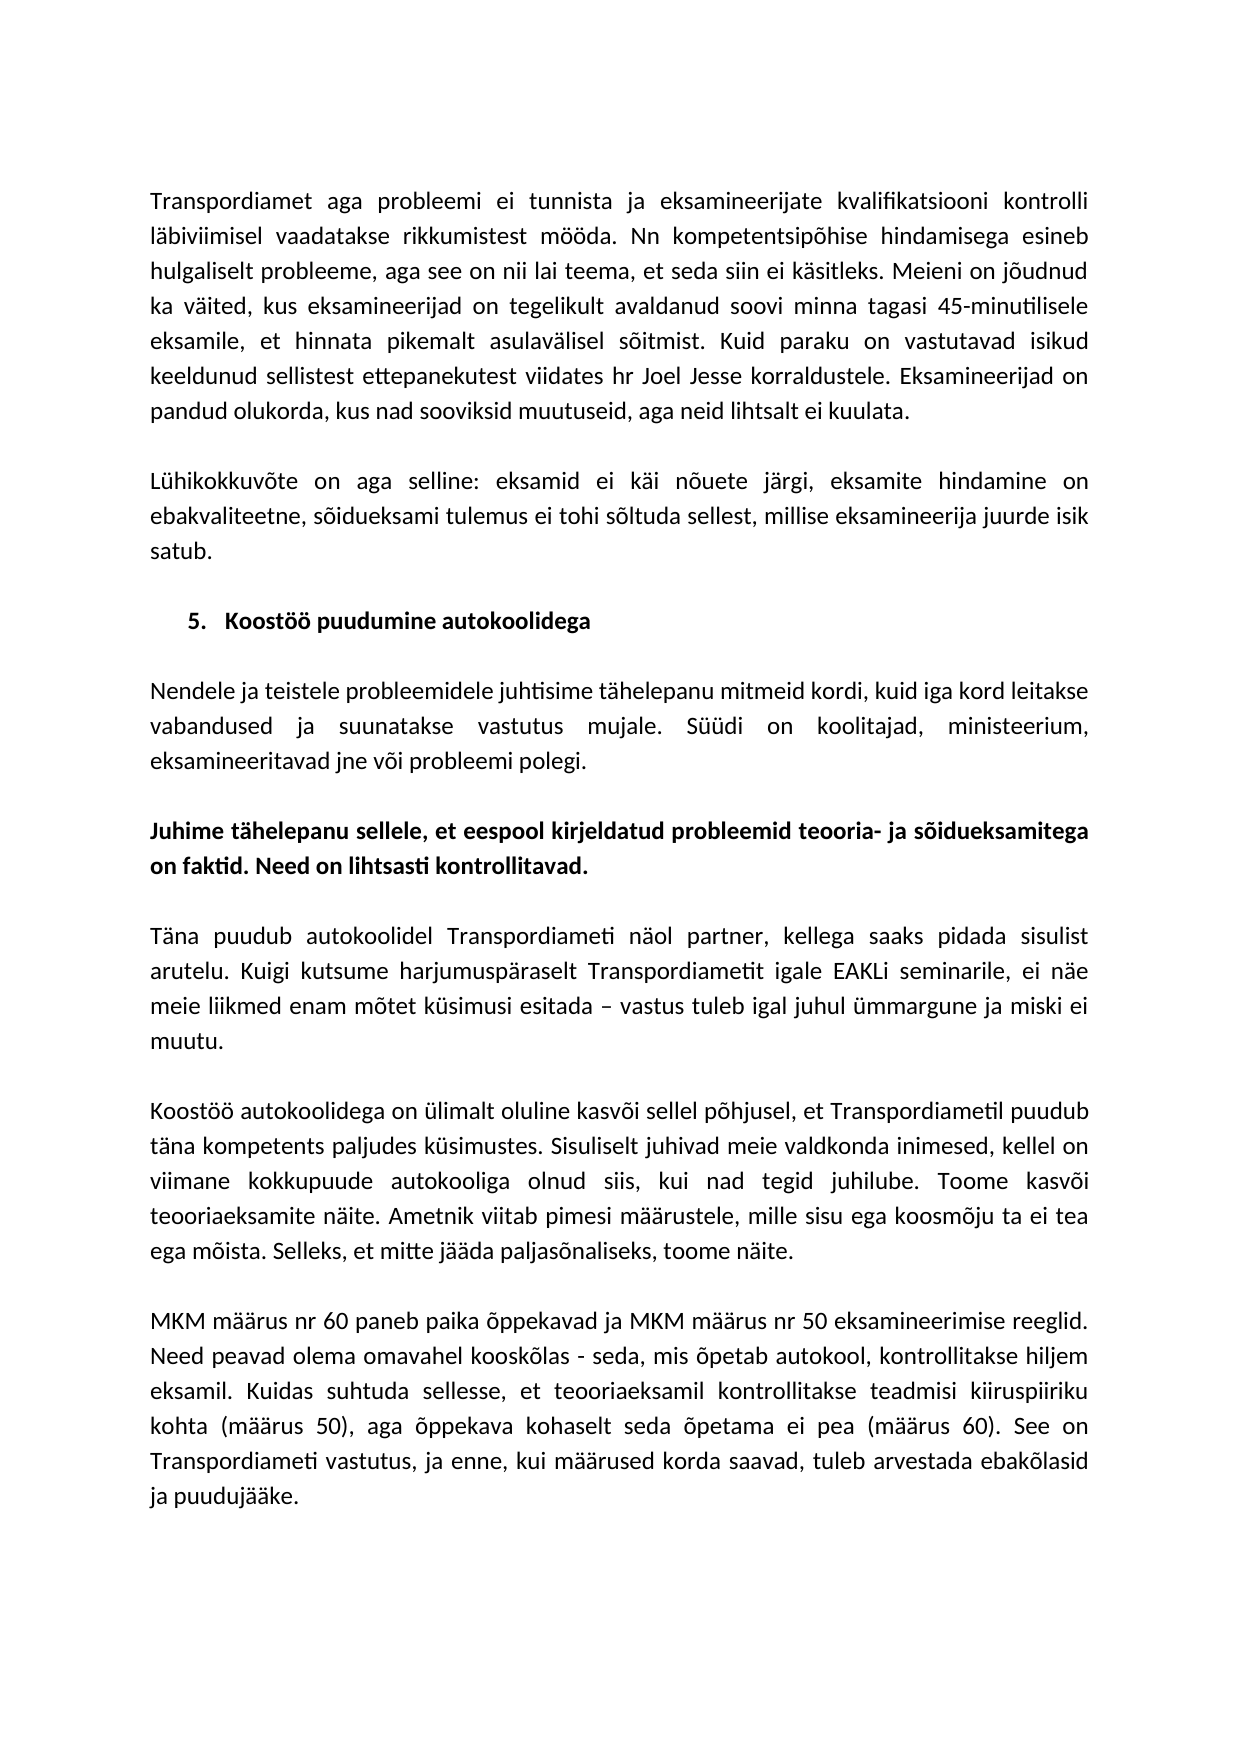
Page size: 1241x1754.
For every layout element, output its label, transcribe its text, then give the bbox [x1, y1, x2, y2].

list Koostöö puudumine autokoolidega [187, 605, 1090, 636]
text MKM määrus nr 60 paneb paika õppekavad ja MKM määrus nr 50 eksamineerimise reeglid. Need peavad olema omavahel kooskõlas - seda, mis õpetab autokool, kontrollitakse hiljem eksamil. Kuidas suhtuda sellesse, et teooriaeksamil kontrollitakse teadmisi kiiruspiiriku kohta (määrus 50), aga õppekava kohaselt seda õpetama ei pea (määrus 60). See on Transpordiameti vastutus, ja enne, kui määrused korda saavad, tuleb arvestada ebakõlasid ja puudujääke. [150, 1305, 1090, 1511]
text Lühikokkuvõte on aga selline: eksamid ei käi nõuete järgi, eksamite hindamine on ebakvaliteetne, sõidueksami tulemus ei tohi sõltuda sellest, millise eksamineerija juurde isik satub. [150, 465, 1090, 566]
text Transpordiamet aga probleemi ei tunnista ja eksamineerijate kvalifikatsiooni kontrolli läbiviimisel vaadatakse rikkumistest mööda. Nn kompetentsipõhise hindamisega esineb hulgaliselt probleeme, aga see on nii lai teema, et seda siin ei käsitleks. Meieni on jõudnud ka väited, kus eksamineerijad on tegelikult avaldanud soovi minna tagasi 45-minutilisele eksamile, et hinnata pikemalt asulavälisel sõitmist. Kuid paraku on vastutavad isikud keeldunud sellistest ettepanekutest viidates hr Joel Jesse korraldustele. Eksamineerijad on pandud olukorda, kus nad sooviksid muutuseid, aga neid lihtsalt ei kuulata. [150, 185, 1090, 426]
text Täna puudub autokoolidel Transpordiameti näol partner, kellega saaks pidada sisulist arutelu. Kuigi kutsume harjumuspäraselt Transpordiametit igale EAKLi seminarile, ei näe meie liikmed enam mõtet küsimusi esitada – vastus tuleb igal juhul ümmargune ja miski ei muutu. [150, 920, 1090, 1056]
text Koostöö autokoolidega on ülimalt oluline kasvõi sellel põhjusel, et Transpordiametil puudub täna kompetents paljudes küsimustes. Sisuliselt juhivad meie valdkonda inimesed, kellel on viimane kokkupuude autokooliga olnud siis, kui nad tegid juhilube. Toome kasvõi teooriaeksamite näite. Ametnik viitab pimesi määrustele, mille sisu ega koosmõju ta ei tea ega mõista. Selleks, et mitte jääda paljasõnaliseks, toome näite. [150, 1095, 1090, 1266]
text Juhime tähelepanu sellele, et eespool kirjeldatud probleemid teooria- ja sõidueksamitega on faktid. Need on lihtsasti kontrollitavad. [150, 815, 1090, 881]
text Nendele ja teistele probleemidele juhtisime tähelepanu mitmeid kordi, kuid iga kord leitakse vabandused ja suunatakse vastutus mujale. Süüdi on koolitajad, ministeerium, eksamineeritavad jne või probleemi polegi. [150, 675, 1090, 776]
